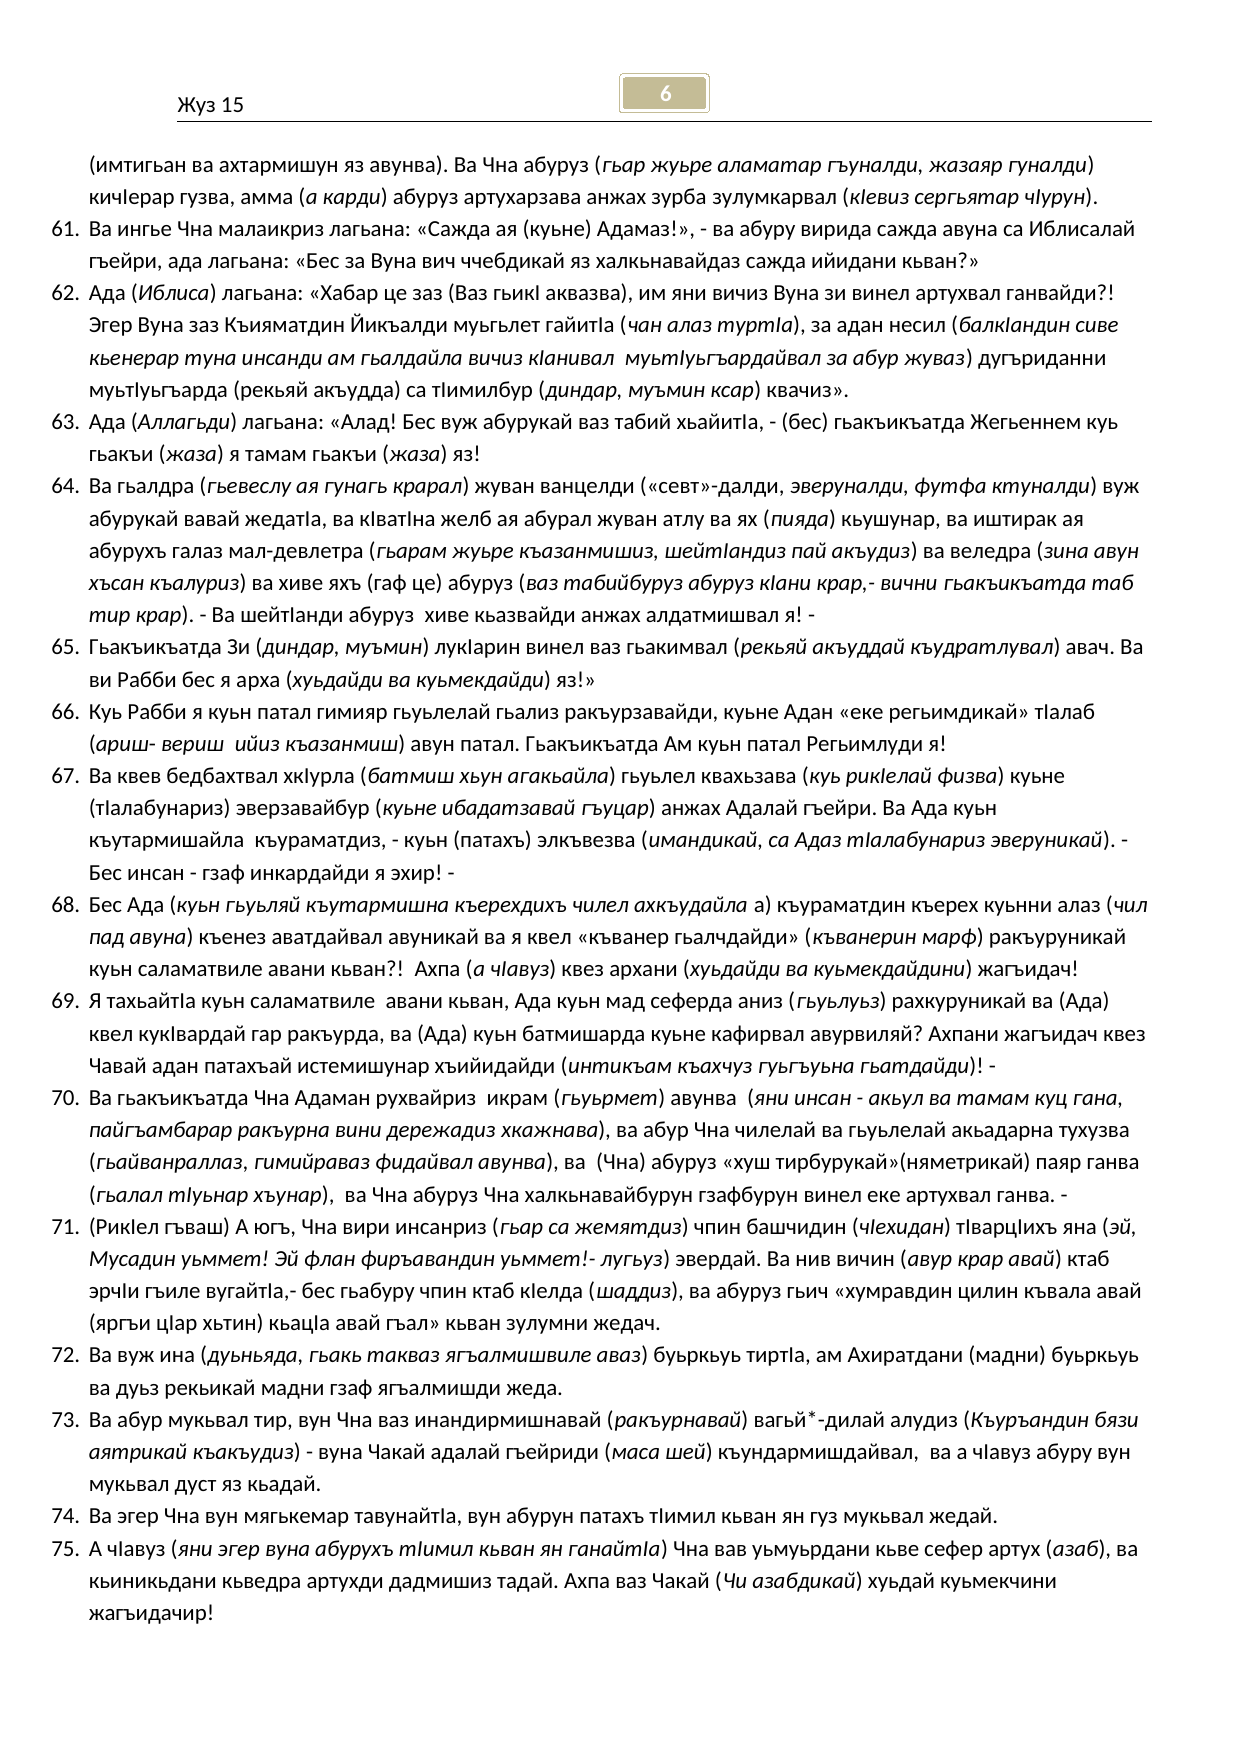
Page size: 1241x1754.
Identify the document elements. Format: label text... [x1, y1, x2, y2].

list Ва квев бедбахтвал хкIурла (батмиш хьун агакьайла) гьуьлел квахьзава (куь рикIелай физва) куьне (тIалабунариз) эверзавайбур (куьне ибадатзавай гъуцар) анжах Адалай гъейри. Ва Ада куьн къутармишайла къураматдиз, - куьн (патахъ) элкъвезва (имандикай, са Адаз тIалабунариз эверуникай). -Бес инсан - гзаф инкардайди я эхир! - [51, 761, 1152, 886]
list Ада (Иблиса) лагьана: «Хабар це заз (Ваз гьикI аквазва), им яни вичиз Вуна зи винел артухвал ганвайди?! Эгер Вуна заз Къияматдин Йикъалди муьгьлет гайитIа (чан алаз туртIа), за адан несил (балкIандин сиве кьенерар туна инсанди ам гьалдайла вичиз кIанивал муьтIуьгъардайвал за абур жуваз) дугъриданни муьтIуьгъарда (рекьяй акъудда) са тIимилбур (диндар, муъмин ксар) квачиз». [51, 278, 1152, 403]
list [51, 150, 1152, 210]
list Бес Ада (куьн гьуьляй къутармишна къерехдихъ чилел ахкъудайла а) къураматдин къерех куьнни алаз (чил пад авуна) къенез аватдайвал авуникай ва я квел «къванер гьалчдайди» (къванерин марф) ракъуруникай куьн саламатвиле авани кьван?! Ахпа (а чIавуз) квез архани (хуьдайди ва куьмекдайдини) жагъидач! [51, 890, 1152, 982]
list Ва гьакъикъатда Чна Адаман рухвайриз икрам (гьуьрмет) авунва (яни инсан - акьул ва тамам куц гана, пайгъамбарар ракъурна вини дережадиз хкажнава), ва абур Чна чилелай ва гьуьлелай акьадарна тухузва (гьайванраллаз, гимийраваз фидайвал авунва), ва (Чна) абуруз «хуш тирбурукай»(няметрикай) паяр ганва (гьалал тIуьнар хъунар), ва Чна абуруз Чна халкьнавайбурун гзафбурун винел еке артухвал ганва. - [51, 1083, 1152, 1208]
list Гьакъикъатда Зи (диндар, муъмин) лукIарин винел ваз гьакимвал (рекьяй акъуддай къудратлувал) авач. Ва ви Рабби бес я арха (хуьдайди ва куьмекдайди) яз!» [51, 632, 1152, 693]
list Ва вуж ина (дуьньяда, гьакь такваз ягъалмишвиле аваз) буьркьуь тиртIа, ам Ахиратдани (мадни) буьркьуь ва дуьз рекьикай мадни гзаф ягъалмишди жеда. [51, 1341, 1152, 1401]
list Ада (Аллагьди) лагьана: «Алад! Бес вуж абурукай ваз табий хьайитIа, - (бес) гьакъикъатда Жегьеннем куь гьакъи (жаза) я тамам гьакъи (жаза) яз! [51, 407, 1152, 467]
list (РикIел гъваш) А югъ, Чна вири инсанриз (гьар са жемятдиз) чпин башчидин (чIехидан) тIварцIихъ яна (эй, Мусадин уьммет! Эй флан фиръавандин уьммет!- лугьуз) эвердай. Ва нив вичин (авур крар авай) ктаб эрчIи гъиле вугайтIа,- бес гьабуру чпин ктаб кIелда (шаддиз), ва абуруз гьич «хумравдин цилин къвала авай (яргъи цIар хьтин) кьацIа авай гъал» кьван зулумни жедач. [51, 1212, 1152, 1336]
list Куь Рабби я куьн патал гимияр гьуьлелай гьализ ракъурзавайди, куьне Адан «еке регьимдикай» тIалаб (ариш- вериш ийиз къазанмиш) авун патал. Гьакъикъатда Ам куьн патал Регьимлуди я! [51, 697, 1152, 757]
list А чIавуз (яни эгер вуна абурухъ тIимил кьван ян ганайтIа) Чна вав уьмуьрдани кьве сефер артух (азаб), ва кьиникьдани кьведра артухди дадмишиз тадай. Ахпа ваз Чакай (Чи азабдикай) хуьдай куьмекчини жагъидачир! [51, 1534, 1152, 1626]
list Ва эгер Чна вун мягькемар тавунайтIа, вун абурун патахъ тIимил кьван ян гуз мукьвал жедай. [51, 1502, 1152, 1529]
list Ва гьалдра (гьевеслу ая гунагь крарал) жуван ванцелди («севт»-далди, эверуналди, футфа ктуналди) вуж абурукай вавай жедатIа, ва кIватIна желб ая абурал жуван атлу ва ях (пияда) кьушунар, ва иштирак ая абурухъ галаз мал-девлетра (гьарам жуьре къазанмишиз, шейтIандиз пай акъудиз) ва веледра (зина авун хъсан къалуриз) ва хиве яхъ (гаф це) абуруз (ваз табийбуруз абуруз кIани крар,- вични гьакъикъатда таб тир крар). - Ва шейтIанди абуруз хиве кьазвайди анжах алдатмишвал я! - [51, 472, 1152, 628]
list Ва ингье Чна малаикриз лагьана: «Сажда ая (куьне) Адамаз!», - ва абуру вирида сажда авуна са Иблисалай гъейри, ада лагьана: «Бес за Вуна вич ччебдикай яз халкьнавайдаз сажда ийидани кьван?» [51, 214, 1152, 274]
list Ва абур мукьвал тир, вун Чна ваз инандирмишнавай (ракъурнавай) вагьй*-дилай алудиз (Къуръандин бязи аятрикай къакъудиз) - вуна Чакай адалай гъейриди (маса шей) къундармишдайвал, ва а чIавуз абуру вун мукьвал дуст яз кьадай. [51, 1405, 1152, 1497]
list Я тахьайтIа куьн саламатвиле авани кьван, Ада куьн мад сеферда аниз (гьуьлуьз) рахкуруникай ва (Ада) квел кукIвардай гар ракъурда, ва (Ада) куьн батмишарда куьне кафирвал авурвиляй? Ахпани жагъидач квез Чавай адан патахъай истемишунар хъийидайди (интикъам къахчуз гуьгъуьна гьатдайди)! - [51, 987, 1152, 1079]
